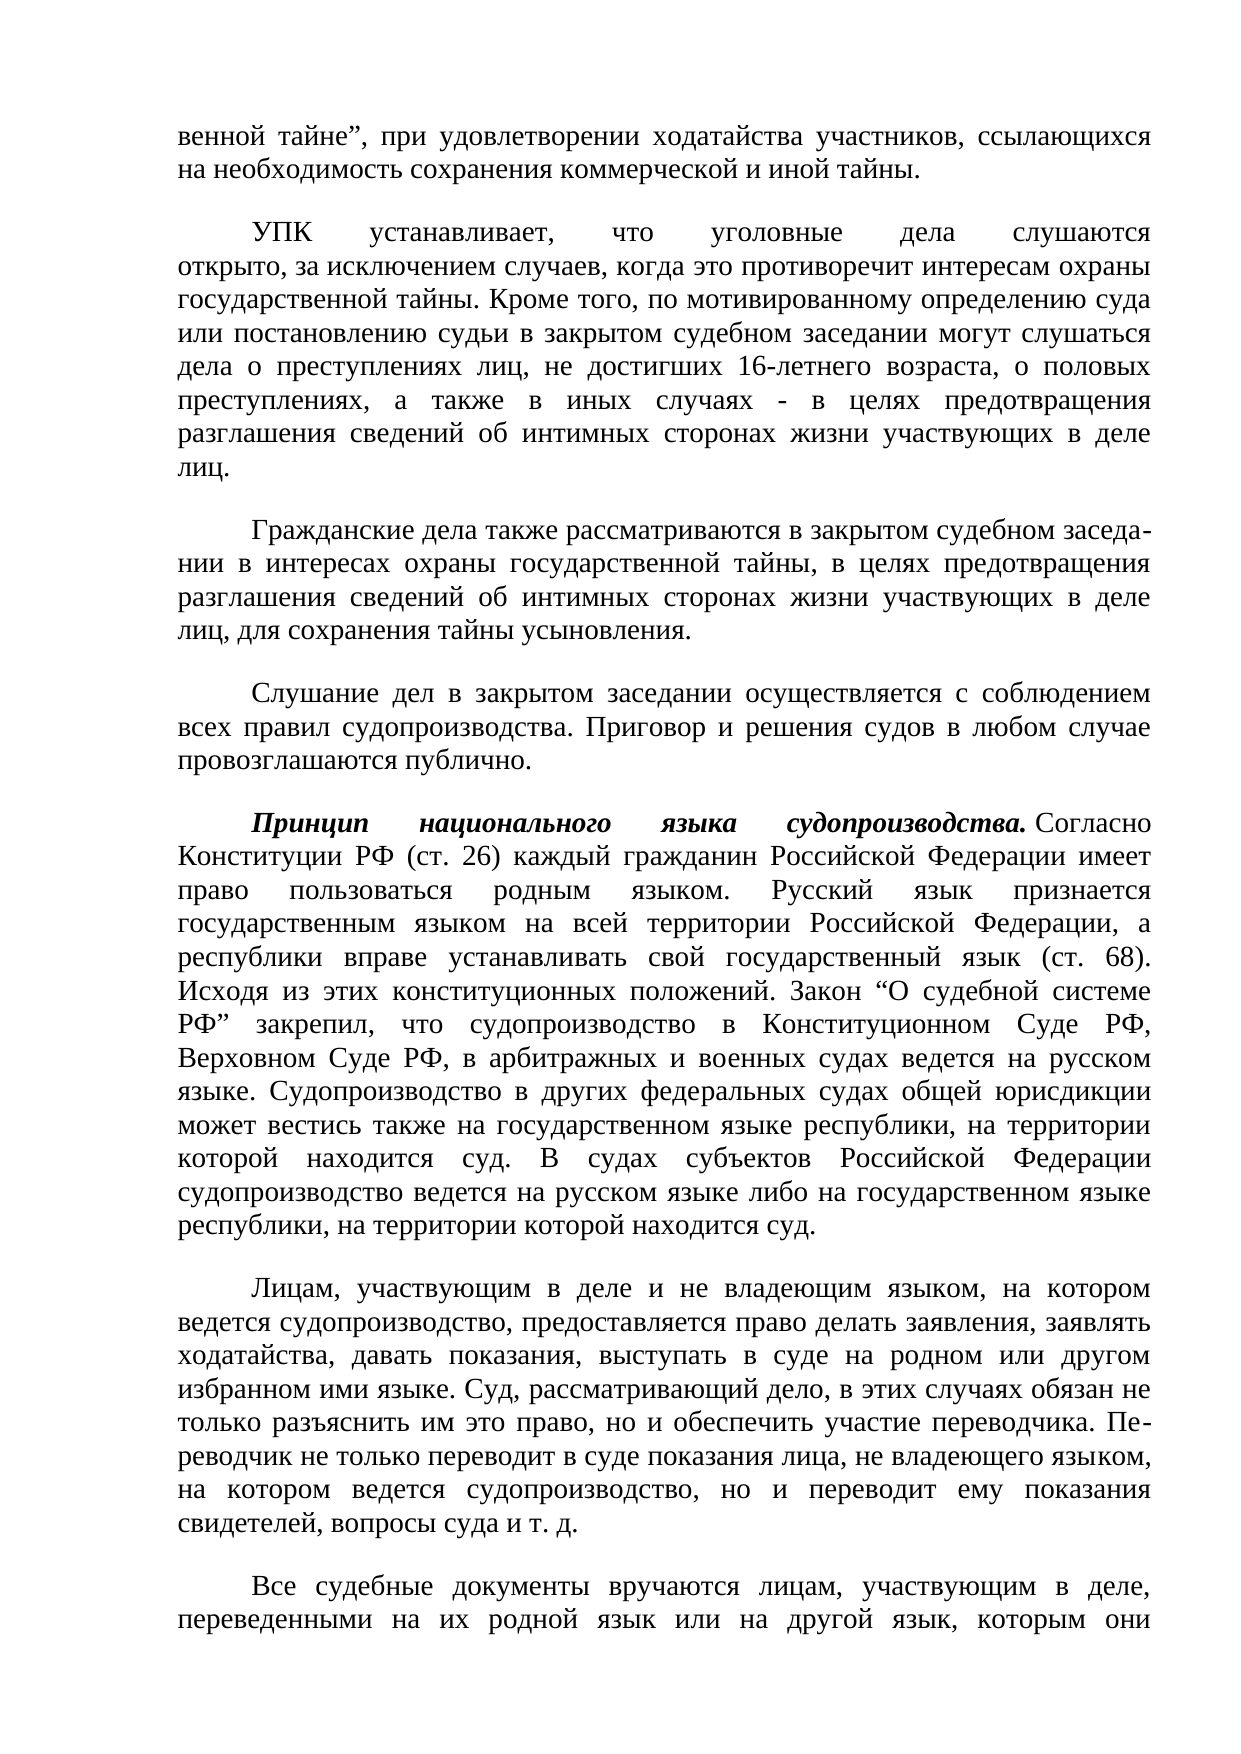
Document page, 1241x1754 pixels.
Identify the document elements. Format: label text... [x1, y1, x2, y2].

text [177, 118, 1152, 185]
text Принцип национального языка судопроизводства. Согласно Конституции РФ (ст. 26) каждый гражданин Российской Федерации имеет право пользоваться родным языком. Русский язык признается государственным языком на всей территории Российской Федерации, а республики вправе устанавливать свой государственный язык (ст. 68). Исходя из этих конституционных положений. Закон “О судебной системе РФ” закрепил, что судопроизводство в Конституционном Суде РФ, Верховном Суде РФ, в арбитражных и военных судах ведется на русском языке. Судопроизводство в других федеральных судах общей юрисдикции может вестись также на государственном языке республики, на территории которой находится суд. В судах субъектов Российской Федерации судопроизводство ведется на русском языке либо на государственном языке республики, на территории которой находится суд. [177, 805, 1152, 1241]
text УПК устанавливает, что уголовные дела слушаются открыто, за исключением случаев, когда это противоречит интересам охраны государственной тайны. Кроме того, по мотивированному определению суда или постановлению судьи в закрытом судебном заседании могут слушаться дела о преступлениях лиц, не достигших 16-летнего возраста, о половых преступлениях, а также в иных случаях - в целях предотвращения разглашения сведений об интимных сторонах жизни участвующих в деле лиц. [177, 214, 1152, 483]
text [177, 1568, 1152, 1635]
text Слушание дел в закрытом заседании осуществляется с соблюдением всех правил судопроизводства. Приговор и решения судов в любом случае провозглашаются публично. [177, 675, 1152, 776]
text Гражданские дела также рассматриваются в закрытом судебном заседании в интересах охраны государственной тайны, в целях предотвращения разглашения сведений об интимных сторонах жизни участвующих в деле лиц, для сохранения тайны усыновления. [177, 512, 1152, 646]
text Лицам, участвующим в деле и не владеющим языком, на котором ведется судопроизводство, предоставляется право делать заявления, заявлять ходатайства, давать показания, выступать в суде на родном или другом избранном ими языке. Суд, рассматривающий дело, в этих случаях обязан не только разъяснить им это право, но и обеспечить участие переводчика. Переводчик не только переводит в суде показания лица, не владеющего языком, на котором ведется судопроизводство, но и переводит ему показания свидетелей, вопросы суда и т. д. [177, 1270, 1152, 1538]
